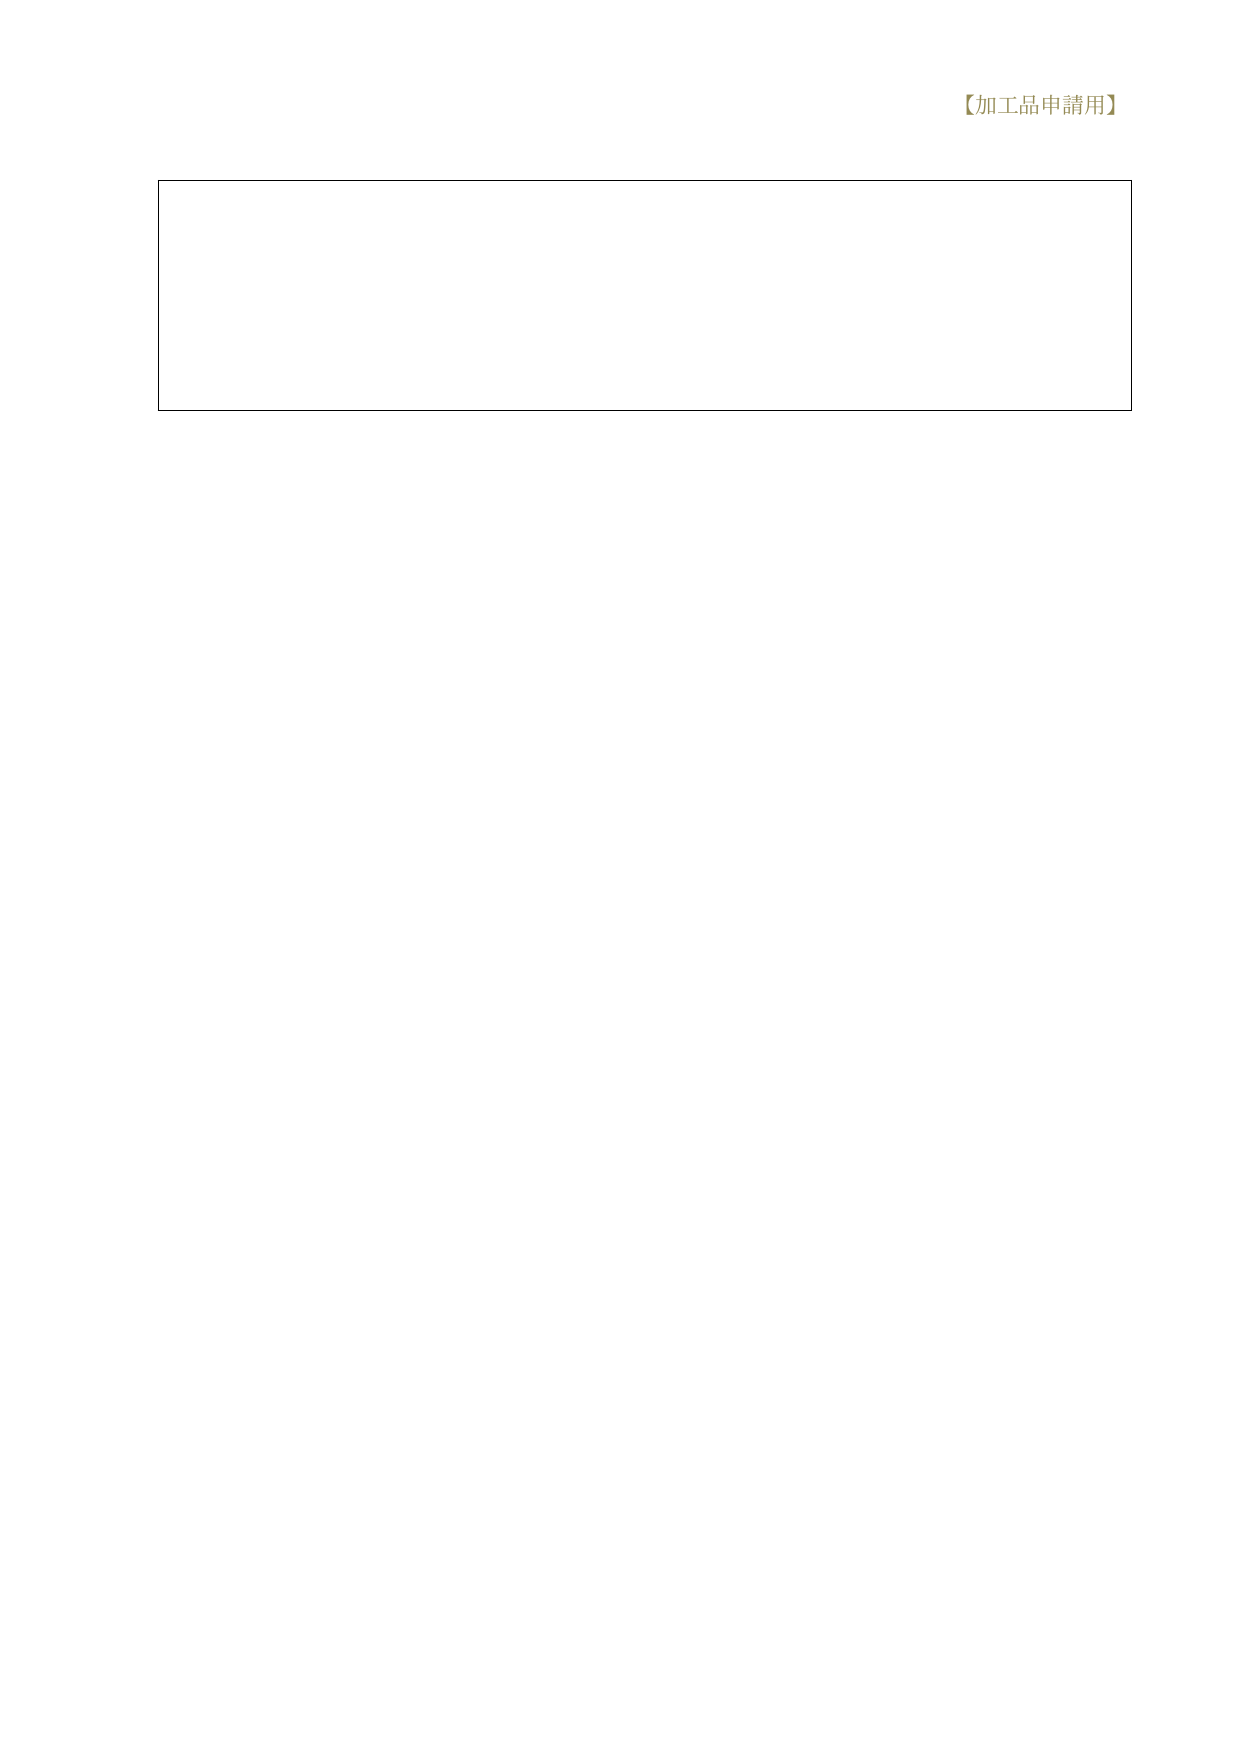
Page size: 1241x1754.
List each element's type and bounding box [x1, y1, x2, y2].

table_header [159, 181, 1131, 410]
